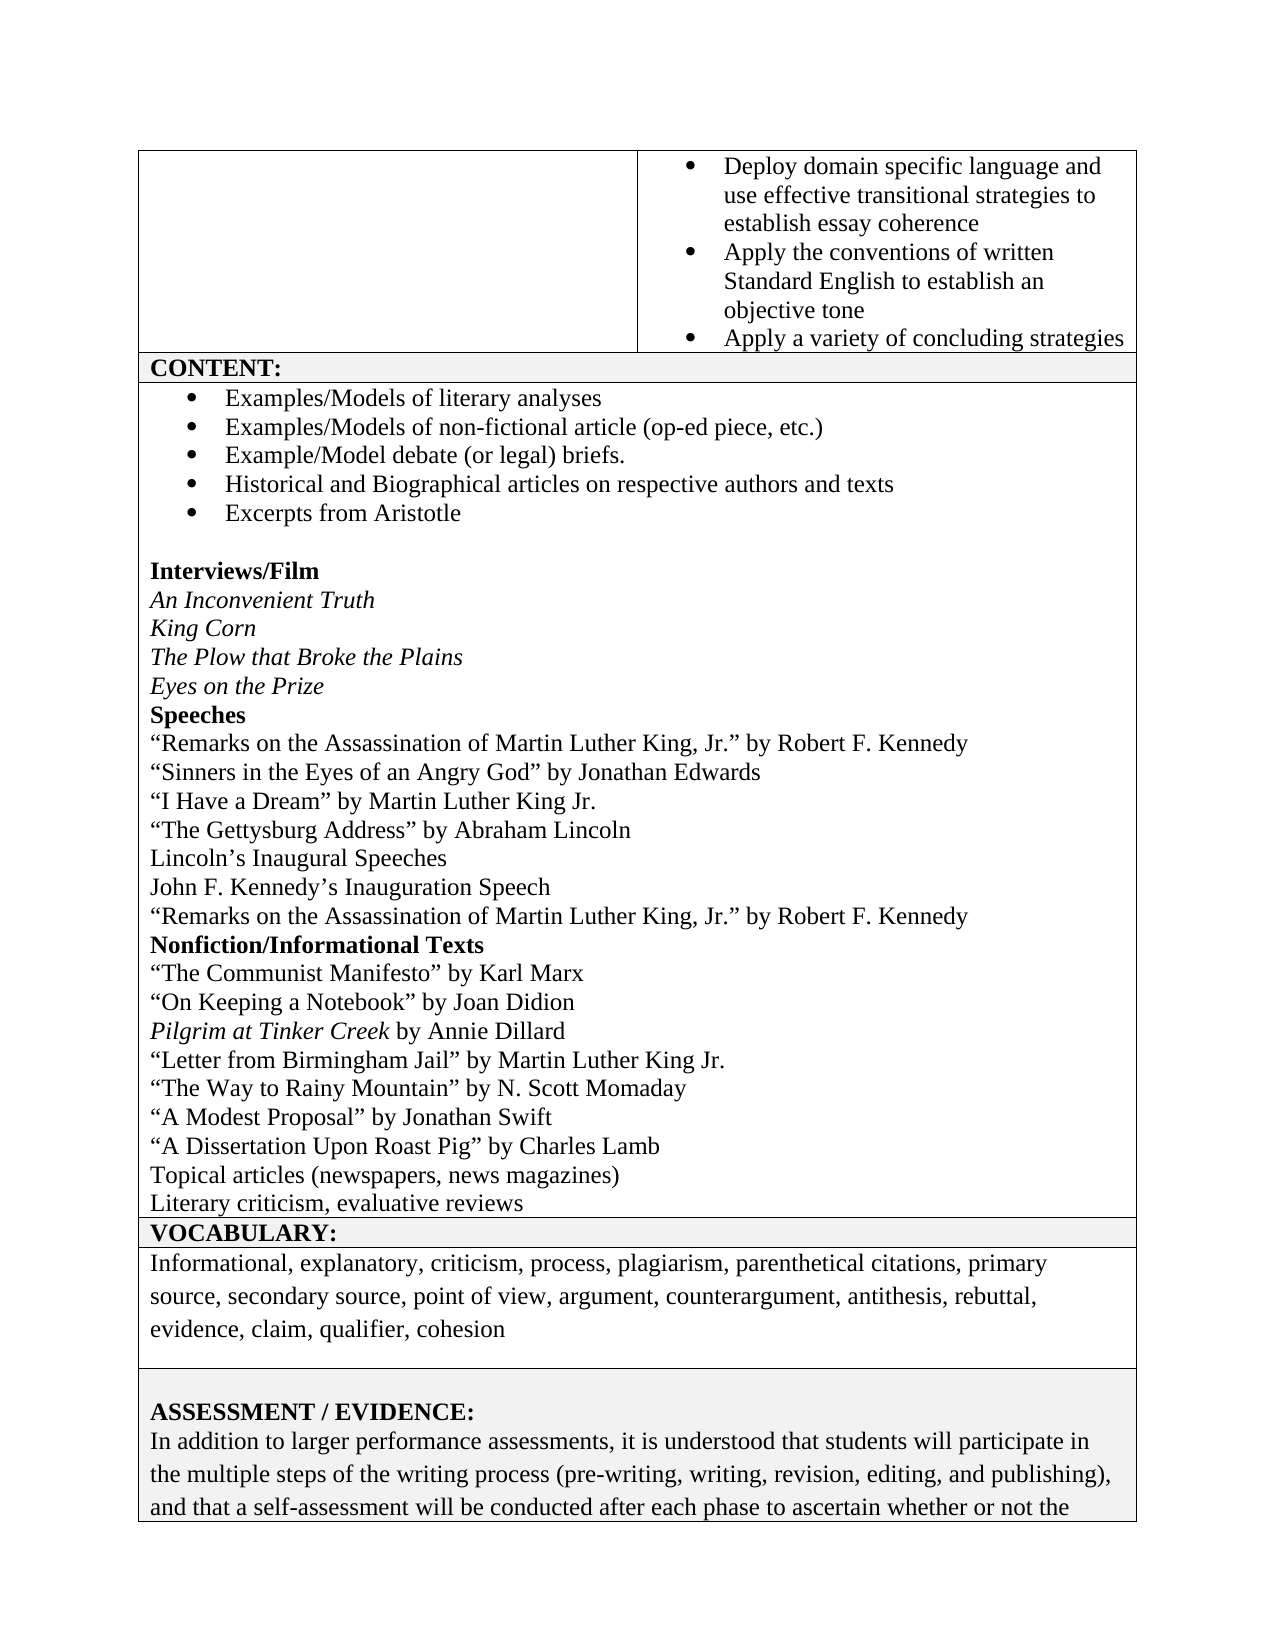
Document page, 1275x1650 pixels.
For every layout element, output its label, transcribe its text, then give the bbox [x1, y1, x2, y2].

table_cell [638, 151, 1136, 352]
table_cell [139, 1369, 1136, 1521]
table_cell VOCABULARY: [139, 1218, 1136, 1247]
table_cell Informational, explanatory, criticism, process, plagiarism, parenthetical citations, primary source, secondary source, point of view, argument, counterargument, antithesis, rebuttal, evidence, claim, qualifier, cohesion [139, 1248, 1136, 1368]
table_cell Examples/Models of literary analyses Examples/Models of non-fictional article (op-ed piece, etc.) Example/Model debate (or legal) briefs. Historical and Biographical articles on respective authors and texts Excerpts from Aristotle Interviews/Film An Inconvenient Truth King Corn The Plow that Broke the Plains Eyes on the Prize Speeches “Remarks on the Assassination of Martin Luther King, Jr.” by Robert F. Kennedy “Sinners in the Eyes of an Angry God” by Jonathan Edwards “I Have a Dream” by Martin Luther King Jr. “The Gettysburg Address” by Abraham Lincoln Lincoln’s Inaugural Speeches John F. Kennedy’s Inauguration Speech “Remarks on the Assassination of Martin Luther King, Jr.” by Robert F. Kennedy Nonfiction/Informational Texts “The Communist Manifesto” by Karl Marx “On Keeping a Notebook” by Joan Didion Pilgrim at Tinker Creek by Annie Dillard “Letter from Birmingham Jail” by Martin Luther King Jr. “The Way to Rainy Mountain” by N. Scott Momaday “A Modest Proposal” by Jonathan Swift “A Dissertation Upon Roast Pig” by Charles Lamb Topical articles (newspapers, news magazines) Literary criticism, evaluative reviews [139, 383, 1136, 1217]
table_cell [139, 151, 637, 352]
table_cell CONTENT: [139, 353, 1136, 382]
